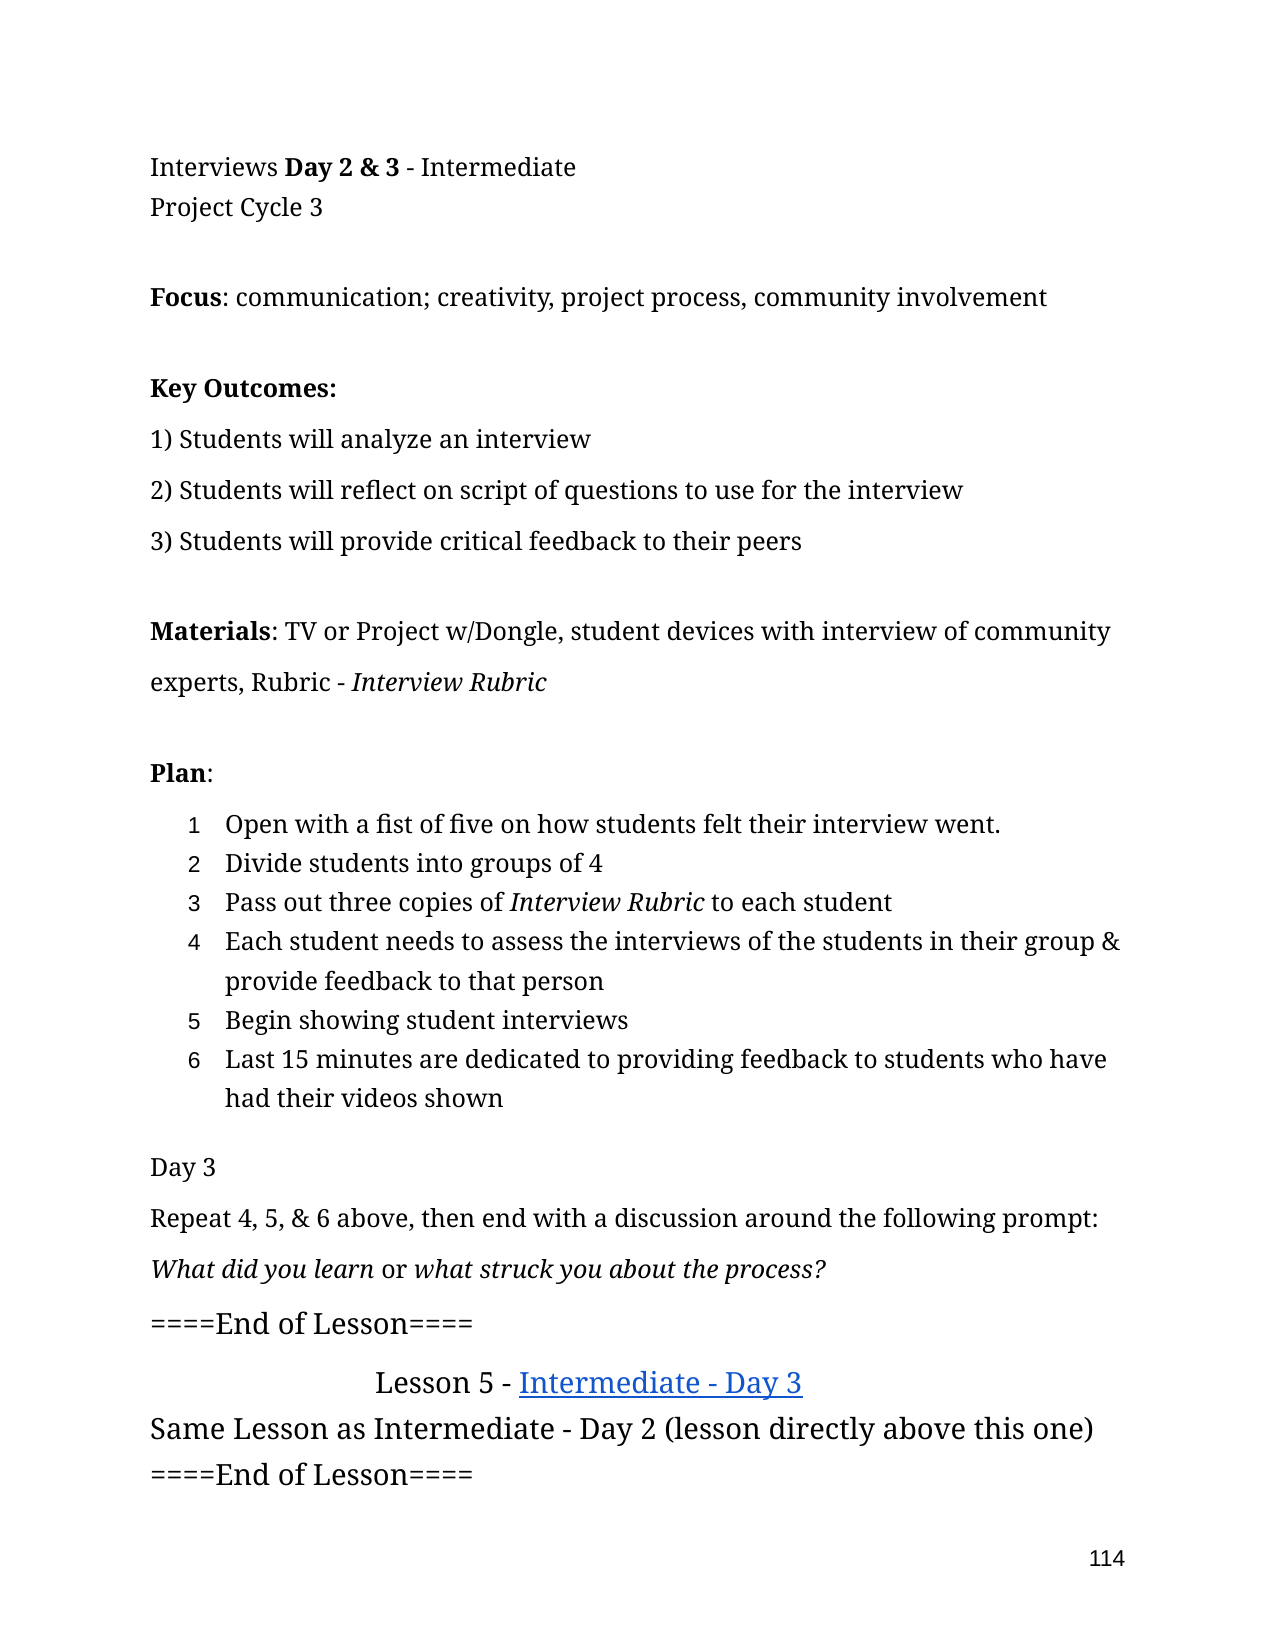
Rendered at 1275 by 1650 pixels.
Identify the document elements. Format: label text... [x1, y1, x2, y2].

text Lesson 5 - Intermediate - Day 3 [375, 1363, 1125, 1402]
text ====End of Lesson==== [150, 1454, 1125, 1493]
list Open with a fist of five on how students felt their interview went. [188, 806, 1125, 841]
text Repeat 4, 5, & 6 above, then end with a discussion around the following prompt: What did you learn or what struck you about the process? [150, 1201, 1125, 1286]
text Same Lesson as Intermediate - Day 2 (lesson directly above this one) [150, 1408, 1125, 1448]
list Divide students into groups of 4 [188, 846, 1125, 880]
text Project Cycle 3 [150, 189, 1125, 223]
text Key Outcomes: [150, 370, 1125, 404]
list Last 15 minutes are dedicated to providing feedback to students who have had their videos shown [188, 1041, 1125, 1115]
text 3) Students will provide critical feedback to their peers [150, 523, 1125, 557]
text ====End of Lesson==== [150, 1303, 1125, 1343]
text Day 3 [150, 1150, 1125, 1184]
text Interviews Day 2 & 3 - Intermediate [150, 150, 1125, 184]
text 2) Students will reflect on script of questions to use for the interview [150, 472, 1125, 506]
text Focus: communication; creativity, project process, community involvement [150, 280, 1125, 314]
text Materials: TV or Project w/Dongle, student devices with interview of community experts, Rubric - Interview Rubric [150, 614, 1125, 699]
list Each student needs to assess the interviews of the students in their group & provide feedback to that person [188, 924, 1125, 997]
text Plan: [150, 755, 1125, 789]
list Begin showing student interviews [188, 1002, 1125, 1036]
list Pass out three copies of Interview Rubric to each student [188, 885, 1125, 919]
text 1) Students will analyze an interview [150, 421, 1125, 455]
